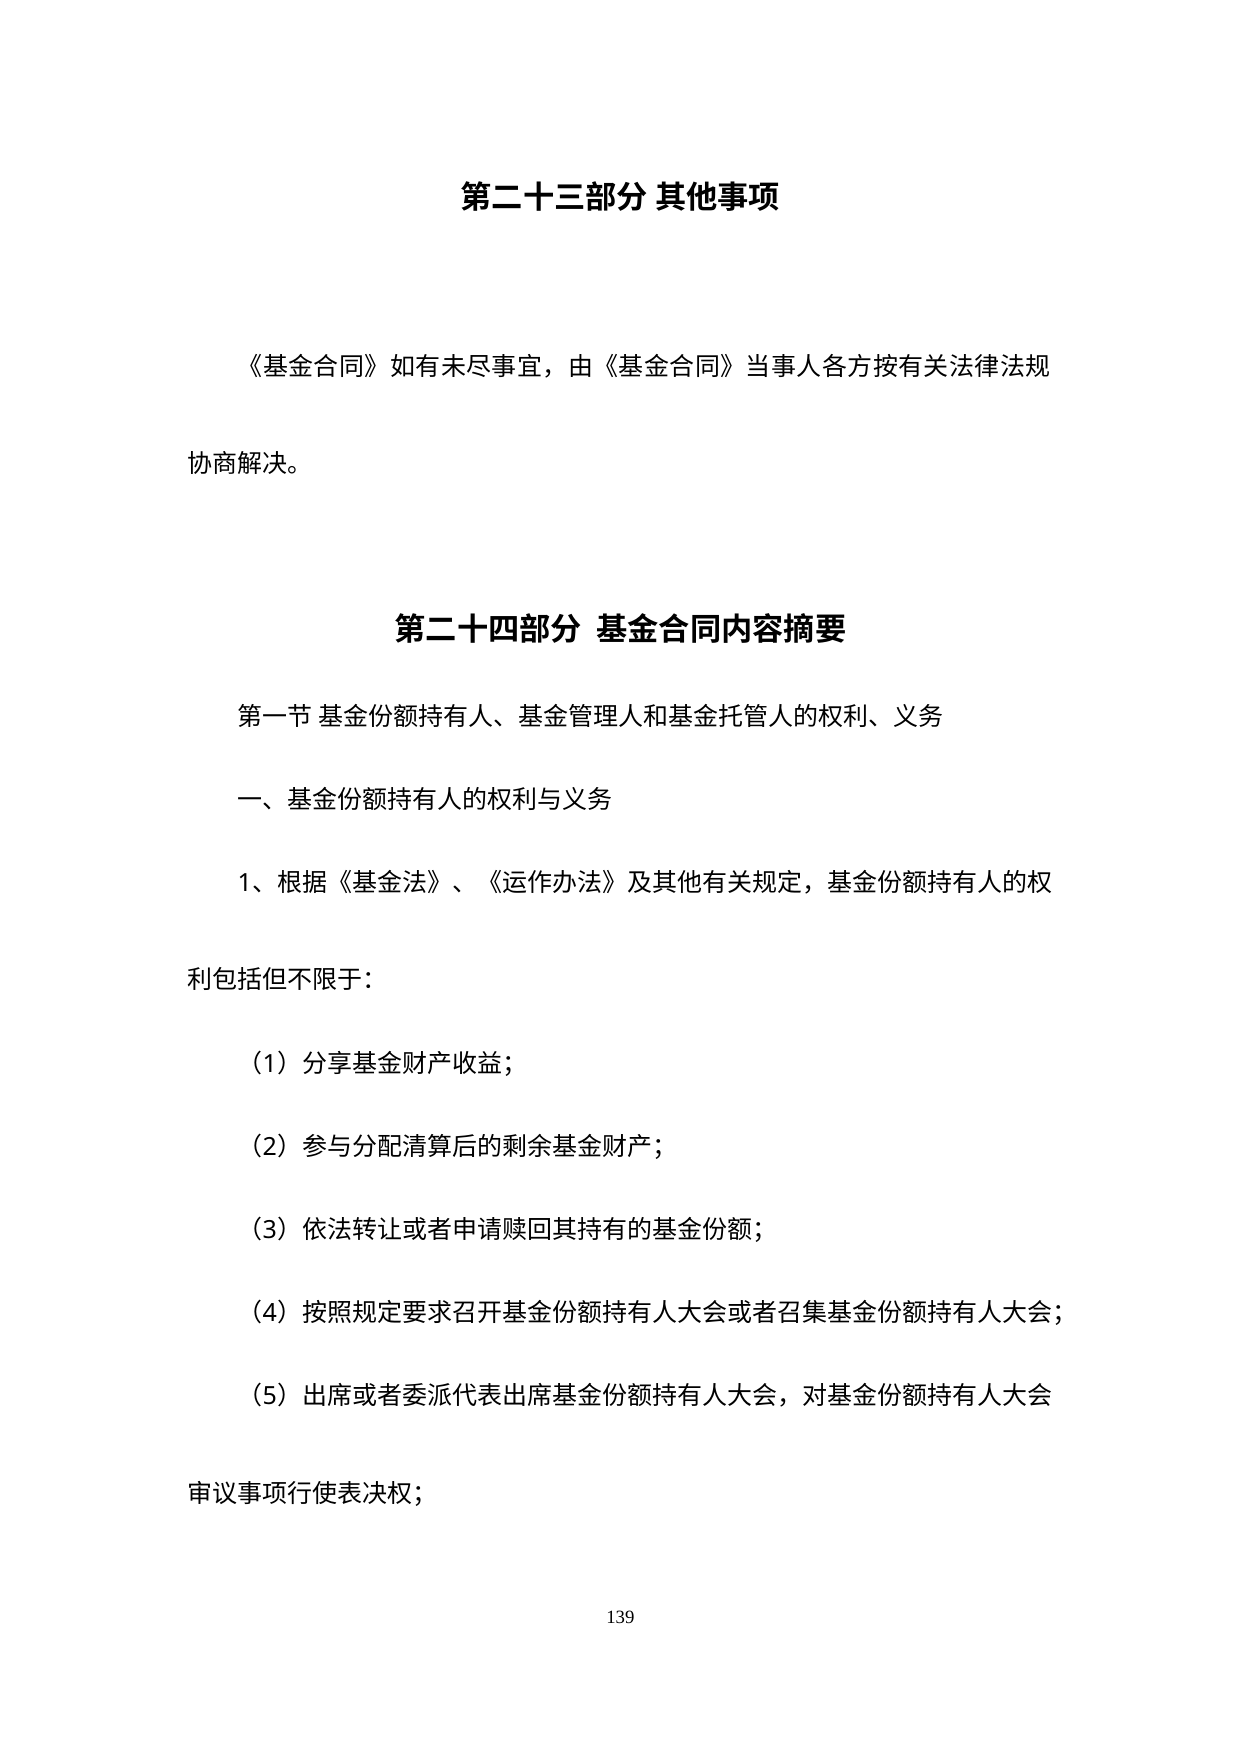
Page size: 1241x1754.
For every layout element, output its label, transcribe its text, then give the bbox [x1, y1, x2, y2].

text （4）按照规定要求召开基金份额持有人大会或者召集基金份额持有人大会； [187, 1278, 1053, 1343]
text 第二十三部分 其他事项 [187, 162, 1053, 227]
text （3）依法转让或者申请赎回其持有的基金份额； [187, 1195, 1053, 1260]
text 1、根据《基金法》、《运作办法》及其他有关规定，基金份额持有人的权利包括但不限于： [187, 848, 1053, 1011]
text 第二十四部分 基金合同内容摘要 [187, 594, 1053, 659]
text （5）出席或者委派代表出席基金份额持有人大会，对基金份额持有人大会审议事项行使表决权； [187, 1361, 1053, 1524]
text 第一节 基金份额持有人、基金管理人和基金托管人的权利、义务 [187, 682, 1053, 747]
text （2）参与分配清算后的剩余基金财产； [187, 1112, 1053, 1177]
text 一、基金份额持有人的权利与义务 [187, 765, 1053, 830]
text 《基金合同》如有未尽事宜，由《基金合同》当事人各方按有关法律法规协商解决。 [187, 332, 1053, 494]
text （1）分享基金财产收益； [187, 1029, 1053, 1094]
